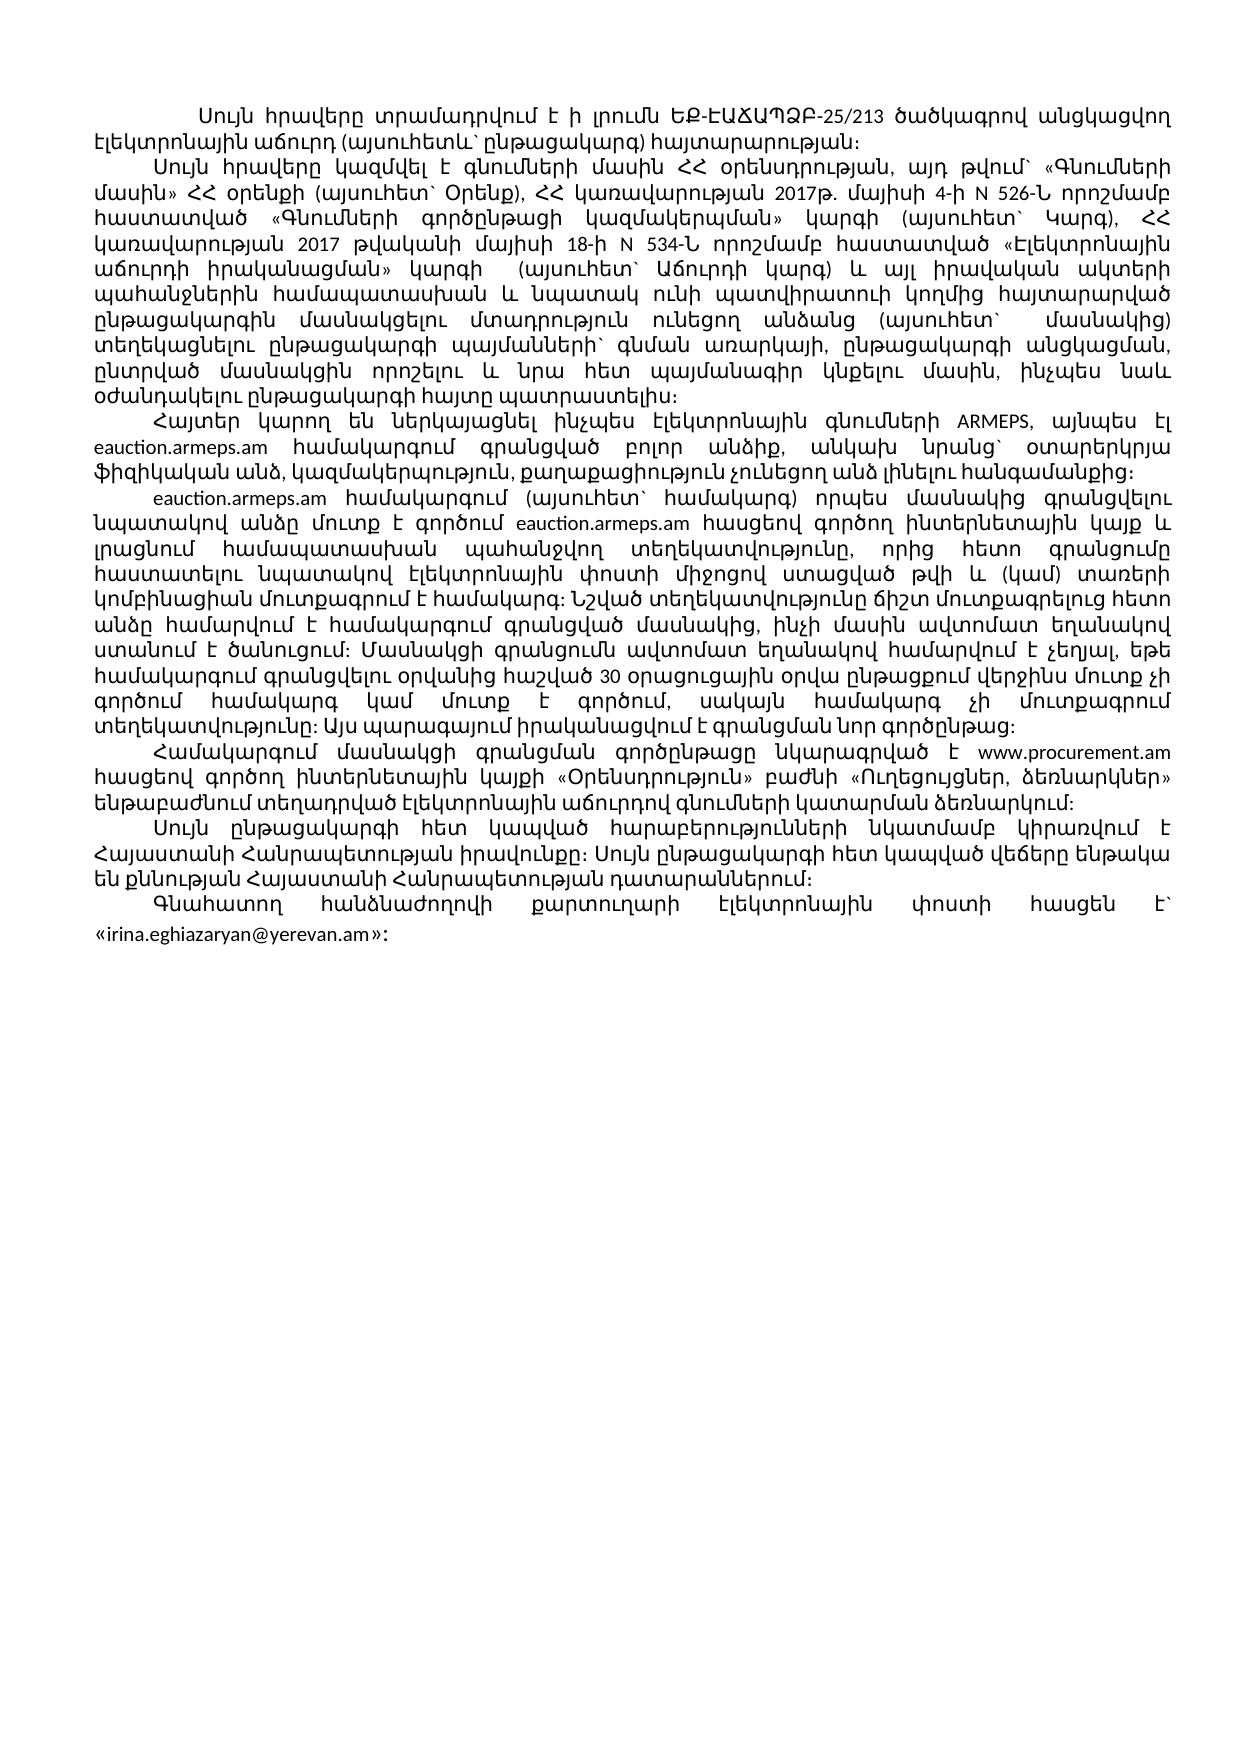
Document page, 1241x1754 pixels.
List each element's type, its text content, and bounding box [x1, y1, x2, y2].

text Սույն ընթացակարգի հետ կապված հարաբերությունների նկատմամբ կիրառվում է Հայաստանի Հանրապետության իրավունքը։ Սույն ընթացակարգի հետ կապված վեճերը ենթակա են քննության Հայաստանի Հանրապետության դատարաններում։ [94, 815, 1171, 892]
text eauction.armeps.am համակարգում (այսուհետ` համակարգ) որպես մասնակից գրանցվելու նպատակով անձը մուտք է գործում eauction.armeps.am հասցեով գործող ինտերնետային կայք և լրացնում համապատասխան պահանջվող տեղեկատվությունը, որից հետո գրանցումը հաստատելու նպատակով էլեկտրոնային փոստի միջոցով ստացված թվի և (կամ) տառերի կոմբինացիան մուտքագրում է համակարգ: Նշված տեղեկատվությունը ճիշտ մուտքագրելուց հետո անձը համարվում է համակարգում գրանցված մասնակից, ինչի մասին ավտոմատ եղանակով ստանում է ծանուցում: Մասնակցի գրանցումն ավտոմատ եղանակով համարվում է չեղյալ, եթե համակարգում գրանցվելու օրվանից հաշված 30 օրացուցային օրվա ընթացքում վերջինս մուտք չի գործում համակարգ կամ մուտք է գործում, սակայն համակարգ չի մուտքագրում տեղեկատվությունը: Այս պարագայում իրականացվում է գրանցման նոր գործընթաց: [94, 485, 1171, 739]
text Սույն հրավերը կազմվել է գնումների մասին ՀՀ օրենսդրության, այդ թվում` «Գնումների մասին» ՀՀ օրենքի (այսուհետ` Օրենք), ՀՀ կառավարության 2017թ. մայիսի 4-ի N 526-Ն որոշմամբ հաստատված «Գնումների գործընթացի կազմակերպման» կարգի (այսուհետ` Կարգ), ՀՀ կառավարության 2017 թվականի մայիսի 18-ի N 534-Ն որոշմամբ հաստատված «Էլեկտրոնային աճուրդի իրականացման» կարգի (այսուհետ` Աճուրդի կարգ) և այլ իրավական ակտերի պահանջներին համապատասխան և նպատակ ունի պատվիրատուի կողմից հայտարարված ընթացակարգին մասնակցելու մտադրություն ունեցող անձանց (այսուհետ` մասնակից) տեղեկացնելու ընթացակարգի պայմանների` գնման առարկայի, ընթացակարգի անցկացման, ընտրված մասնակցին որոշելու և նրա հետ պայմանագիր կնքելու մասին, ինչպես նաև օժանդակելու ընթացակարգի հայտը պատրաստելիս։ [94, 154, 1171, 409]
text Սույն հրավերը տրամադրվում է ի լրումն ԵՔ-ԷԱՃԱՊՁԲ-25/213 ծածկագրով անցկացվող էլեկտրոնային աճուրդ (այսուհետև` ընթացակարգ) հայտարարության։ [94, 104, 1171, 154]
text Գնահատող հանձնաժողովի քարտուղարի էլեկտրոնային փոստի հասցեն է` «irina.eghiazaryan@yerevan.am»: [94, 892, 1171, 948]
text Հայտեր կարող են ներկայացնել ինչպես էլեկտրոնային գնումների ARMEPS, այնպես էլ eauction.armeps.am համակարգում գրանցված բոլոր անձիք, անկախ նրանց` օտարերկրյա ֆիզիկական անձ, կազմակերպություն, քաղաքացիություն չունեցող անձ լինելու հանգամանքից։ [94, 409, 1171, 485]
text Համակարգում մասնակցի գրանցման գործընթացը նկարագրված է www.procurement.am հասցեով գործող ինտերնետային կայքի «Օրենսդրություն» բաժնի «Ուղեցույցներ, ձեռնարկներ» ենթաբաժնում տեղադրված էլեկտրոնային աճուրդով գնումների կատարման ձեռնարկում: [94, 739, 1171, 815]
